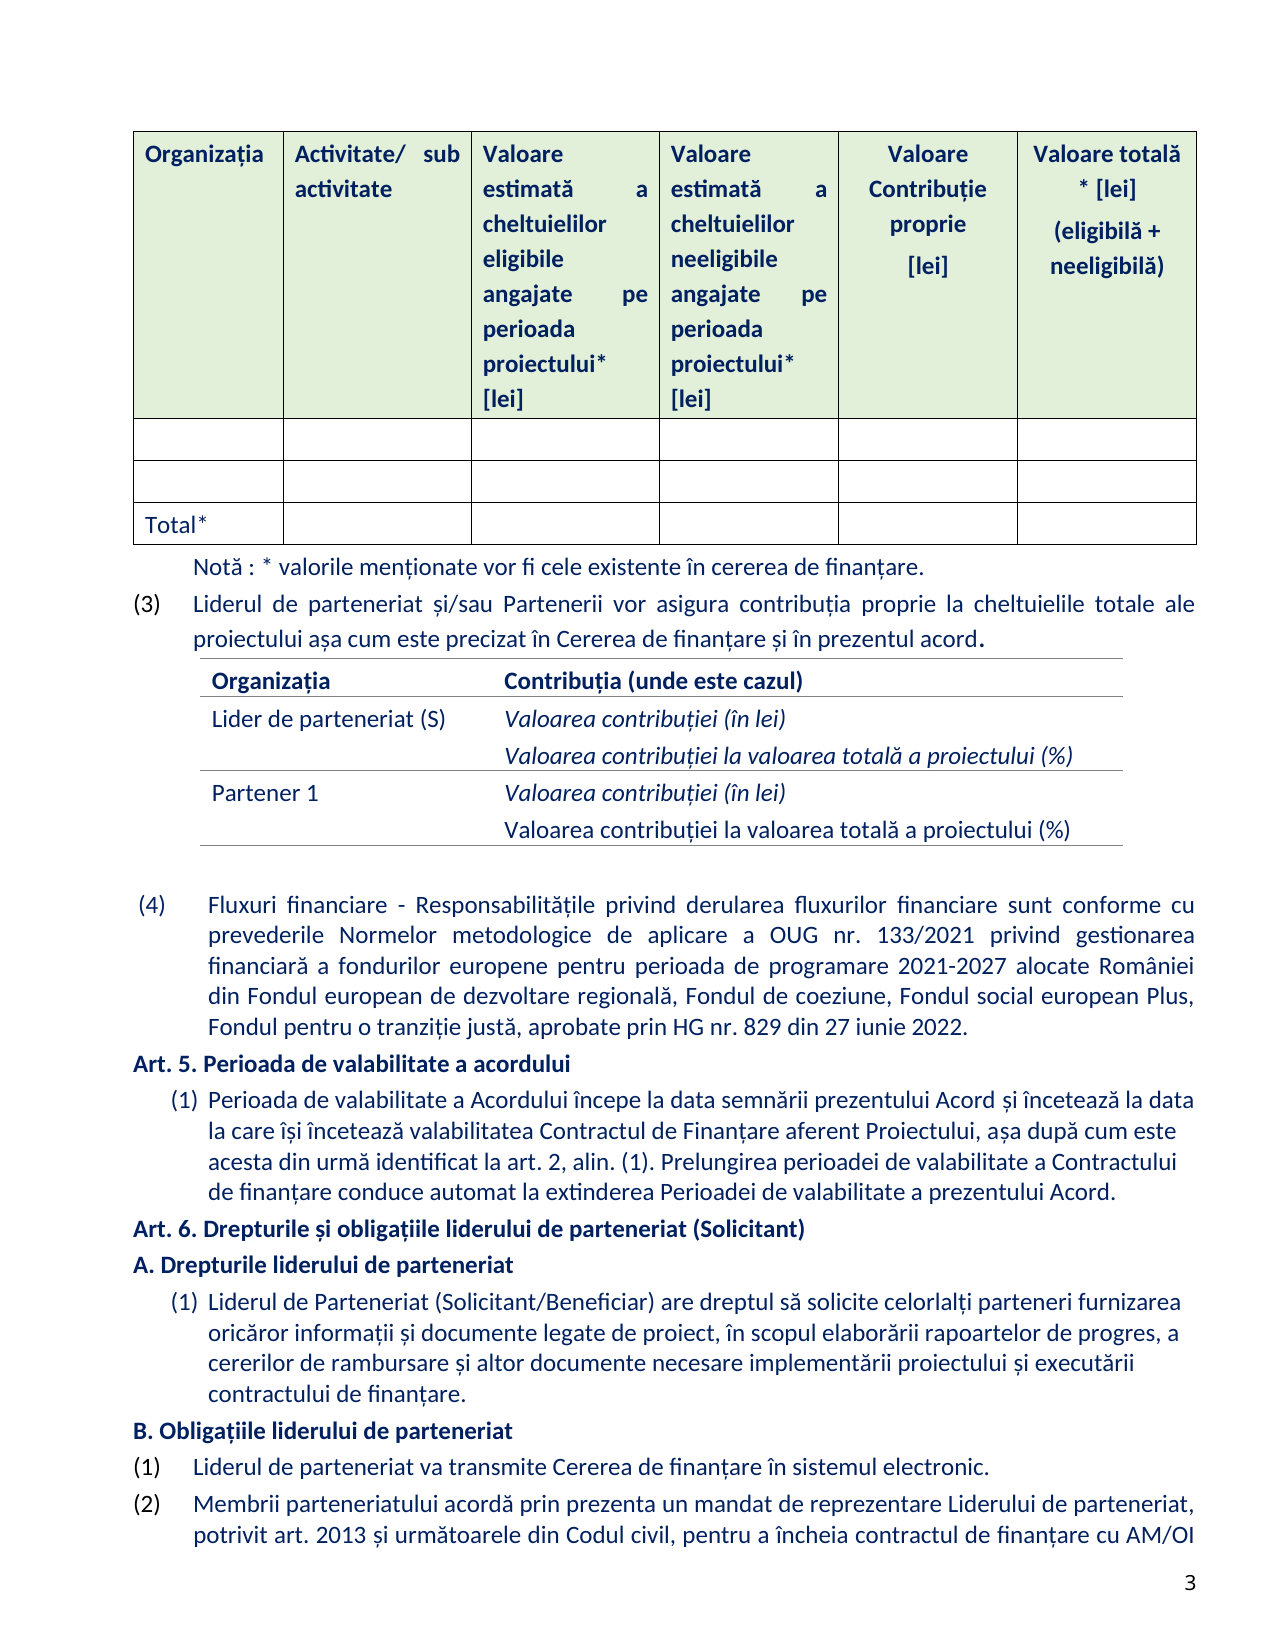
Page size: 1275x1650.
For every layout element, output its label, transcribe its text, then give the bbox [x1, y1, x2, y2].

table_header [660, 132, 838, 418]
subtitle Perioada de valabilitate a acordului [133, 1048, 1196, 1078]
table_cell [472, 419, 659, 460]
table_header Activitate/ sub activitate [284, 132, 471, 418]
table_cell [134, 419, 283, 460]
table_cell Lider de parteneriat (S) [200, 697, 493, 770]
list Liderul de parteneriat și/sau Partenerii vor asigura contribuția proprie la cheltuielile totale ale proiectului aşa cum este precizat în Cererea de finanțare şi în prezentul acord. [133, 588, 1196, 653]
table_cell [660, 503, 838, 544]
list Liderul de parteneriat va transmite Cererea de finanțare în sistemul electronic. [133, 1452, 1196, 1482]
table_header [1018, 132, 1196, 418]
table_cell [660, 461, 838, 502]
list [133, 1488, 1196, 1549]
table_cell [1018, 503, 1196, 544]
list Perioada de valabilitate a Acordului începe la data semnării prezentului Acord și încetează la data la care își încetează valabilitatea Contractul de Finanțare aferent Proiectului, așa după cum este acesta din urmă identificat la art. 2, alin. (1). Prelungirea perioadei de valabilitate a Contractului de finanțare conduce automat la extinderea Perioadei de valabilitate a prezentului Acord. [170, 1084, 1196, 1207]
table_cell [134, 461, 283, 502]
table_cell Total* [134, 503, 283, 544]
list Liderul de Parteneriat (Solicitant/Beneficiar) are dreptul să solicite celorlalți parteneri furnizarea oricăror informații şi documente legate de proiect, în scopul elaborării rapoartelor de progres, a cererilor de rambursare și altor documente necesare implementării proiectului și executării contractului de finanțare. [170, 1286, 1196, 1408]
table_cell Valoarea contribuției (în lei) Valoarea contribuției la valoarea totală a proiectului (%) [493, 697, 1123, 770]
table_header Organizația [200, 659, 493, 696]
table_cell [839, 461, 1017, 502]
table_cell [284, 503, 471, 544]
text (4) Fluxuri financiare - Responsabilitățile privind derularea fluxurilor financiare sunt conforme cu prevederile Normelor metodologice de aplicare a OUG nr. 133/2021 privind gestionarea financiară a fondurilor europene pentru perioada de programare 2021-2027 alocate României din Fondul european de dezvoltare regională, Fondul de coeziune, Fondul social european Plus, Fondul pentru o tranziţie justă, aprobate prin HG nr. 829 din 27 iunie 2022. [138, 889, 1196, 1042]
table_cell [472, 503, 659, 544]
table_cell [839, 419, 1017, 460]
subtitle Drepturile şi obligațiile liderului de parteneriat (Solicitant) [133, 1213, 1196, 1243]
table_cell [472, 461, 659, 502]
text Notă : * valorile menționate vor fi cele existente în cererea de finanțare. [193, 551, 1196, 582]
table_cell [1018, 461, 1196, 502]
subtitle B. Obligaţiile liderului de parteneriat [133, 1415, 1196, 1445]
subtitle A. Drepturile liderului de parteneriat [133, 1250, 1196, 1280]
table_header Valoare Contribuție proprie [lei] [839, 132, 1017, 418]
table_cell Partener 1 [200, 771, 493, 845]
table_cell [1018, 419, 1196, 460]
table_header Organizația [134, 132, 283, 418]
table_cell [839, 503, 1017, 544]
table_cell [284, 461, 471, 502]
table_cell [660, 419, 838, 460]
table_cell [284, 419, 471, 460]
table_cell Valoarea contribuției (în lei) Valoarea contribuției la valoarea totală a proiectului (%) [493, 771, 1123, 845]
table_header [472, 132, 659, 418]
table_header Contribuția (unde este cazul) [493, 659, 1123, 696]
